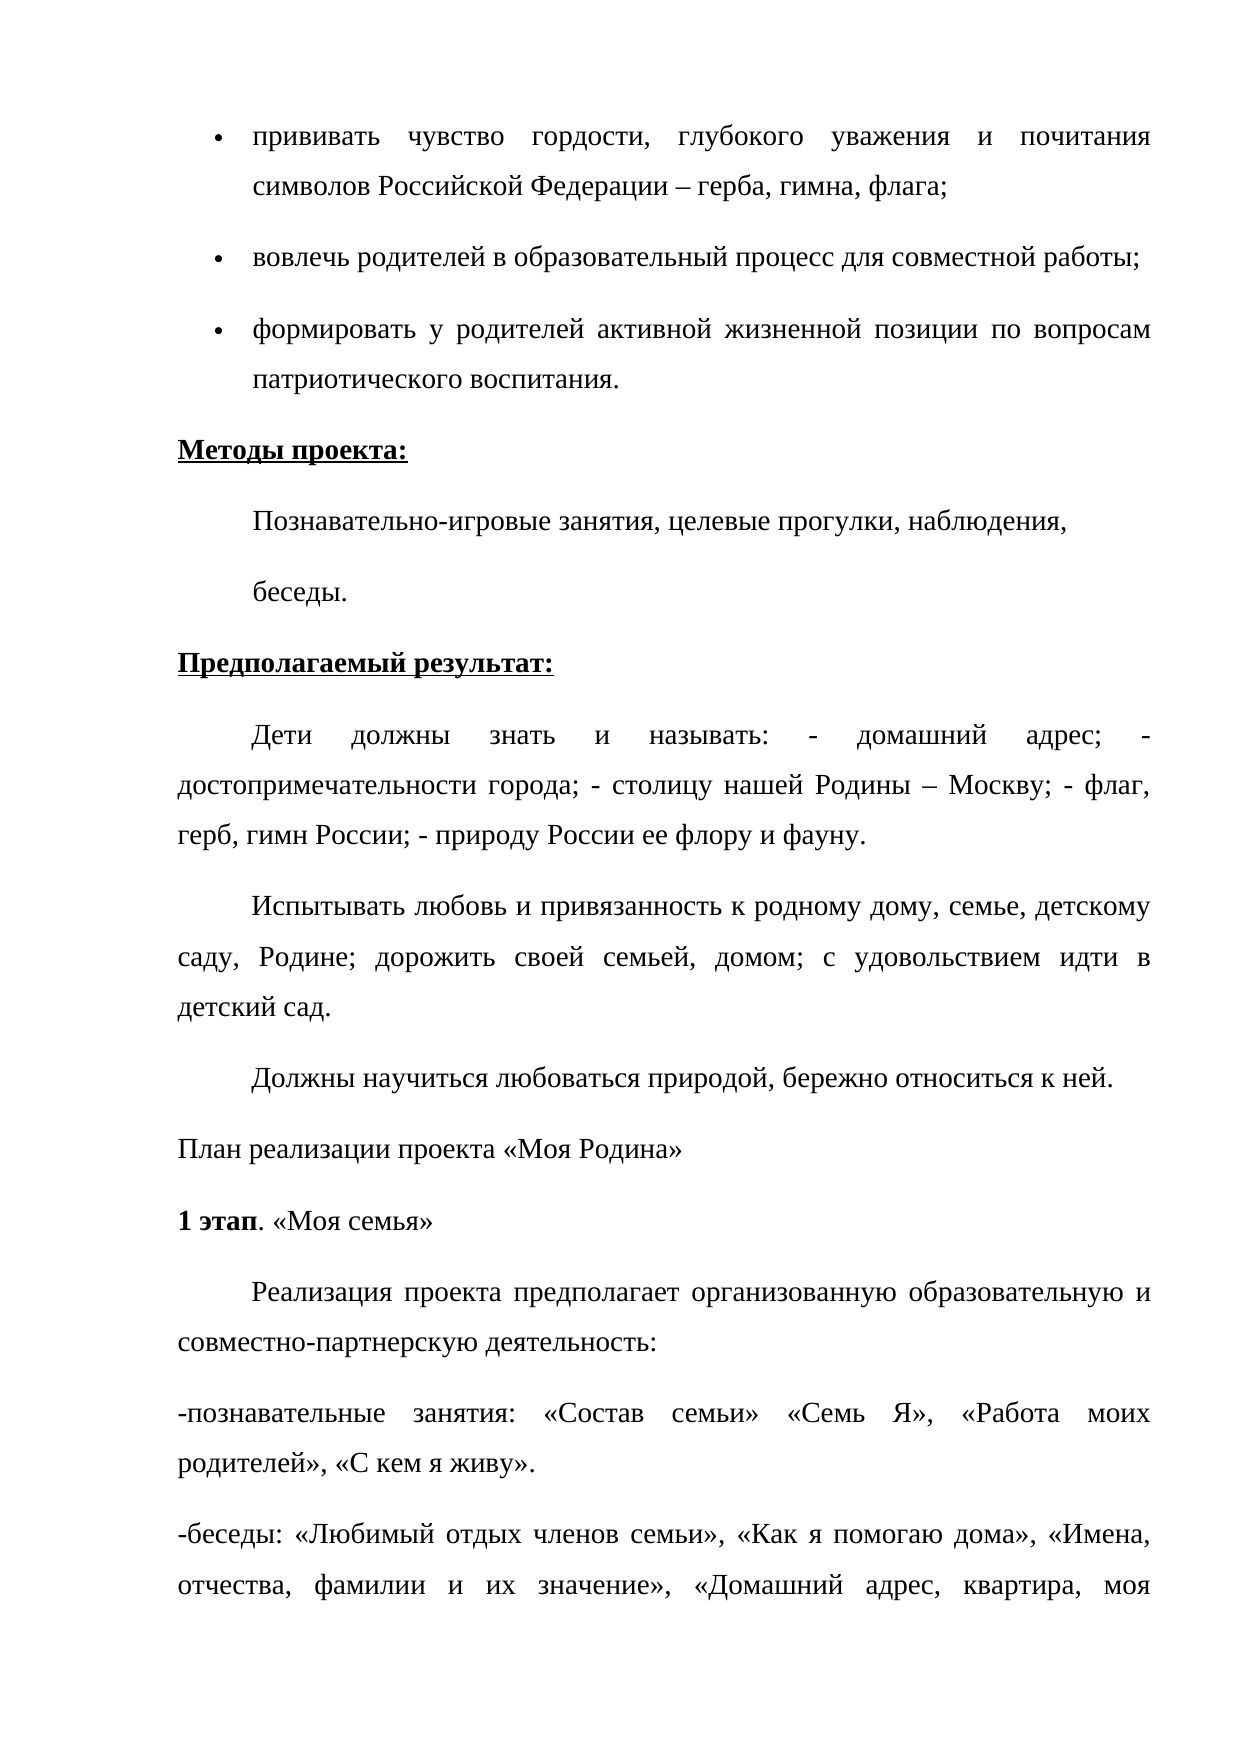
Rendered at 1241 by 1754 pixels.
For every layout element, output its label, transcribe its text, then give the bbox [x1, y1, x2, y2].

text -познавательные занятия: «Состав семьи» «Семь Я», «Работа моих родителей», «С кем я живу». [177, 1395, 1152, 1479]
text Познавательно-игровые занятия, целевые прогулки, наблюдения, [252, 503, 1152, 537]
text Испытывать любовь и привязанность к родному дому, семье, детскому саду, Родине; дорожить своей семьей, домом; с удовольствием идти в детский сад. [177, 888, 1152, 1023]
text Реализация проекта предполагает организованную образовательную и совместно-партнерскую деятельность: [177, 1274, 1152, 1358]
text беседы. [252, 574, 1152, 608]
text Должны научиться любоваться природой, бережно относиться к ней. [177, 1060, 1152, 1094]
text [177, 1517, 1152, 1601]
text План реализации проекта «Моя Родина» [177, 1131, 1152, 1165]
list формировать у родителей активной жизненной позиции по вопросам патриотического воспитания. [215, 311, 1152, 394]
list прививать чувство гордости, глубокого уважения и почитания символов Российской Федерации – герба, гимна, флага; [215, 118, 1152, 202]
text Методы проекта: [177, 432, 1152, 466]
text 1 этап. «Моя семья» [177, 1203, 1152, 1236]
text Предполагаемый результат: [177, 646, 1152, 679]
list вовлечь родителей в образовательный процесс для совместной работы; [215, 239, 1152, 273]
text Дети должны знать и называть: - домашний адрес; - достопримечательности города; - столицу нашей Родины – Москву; - флаг, герб, гимн России; - природу России ее флору и фауну. [177, 717, 1152, 851]
